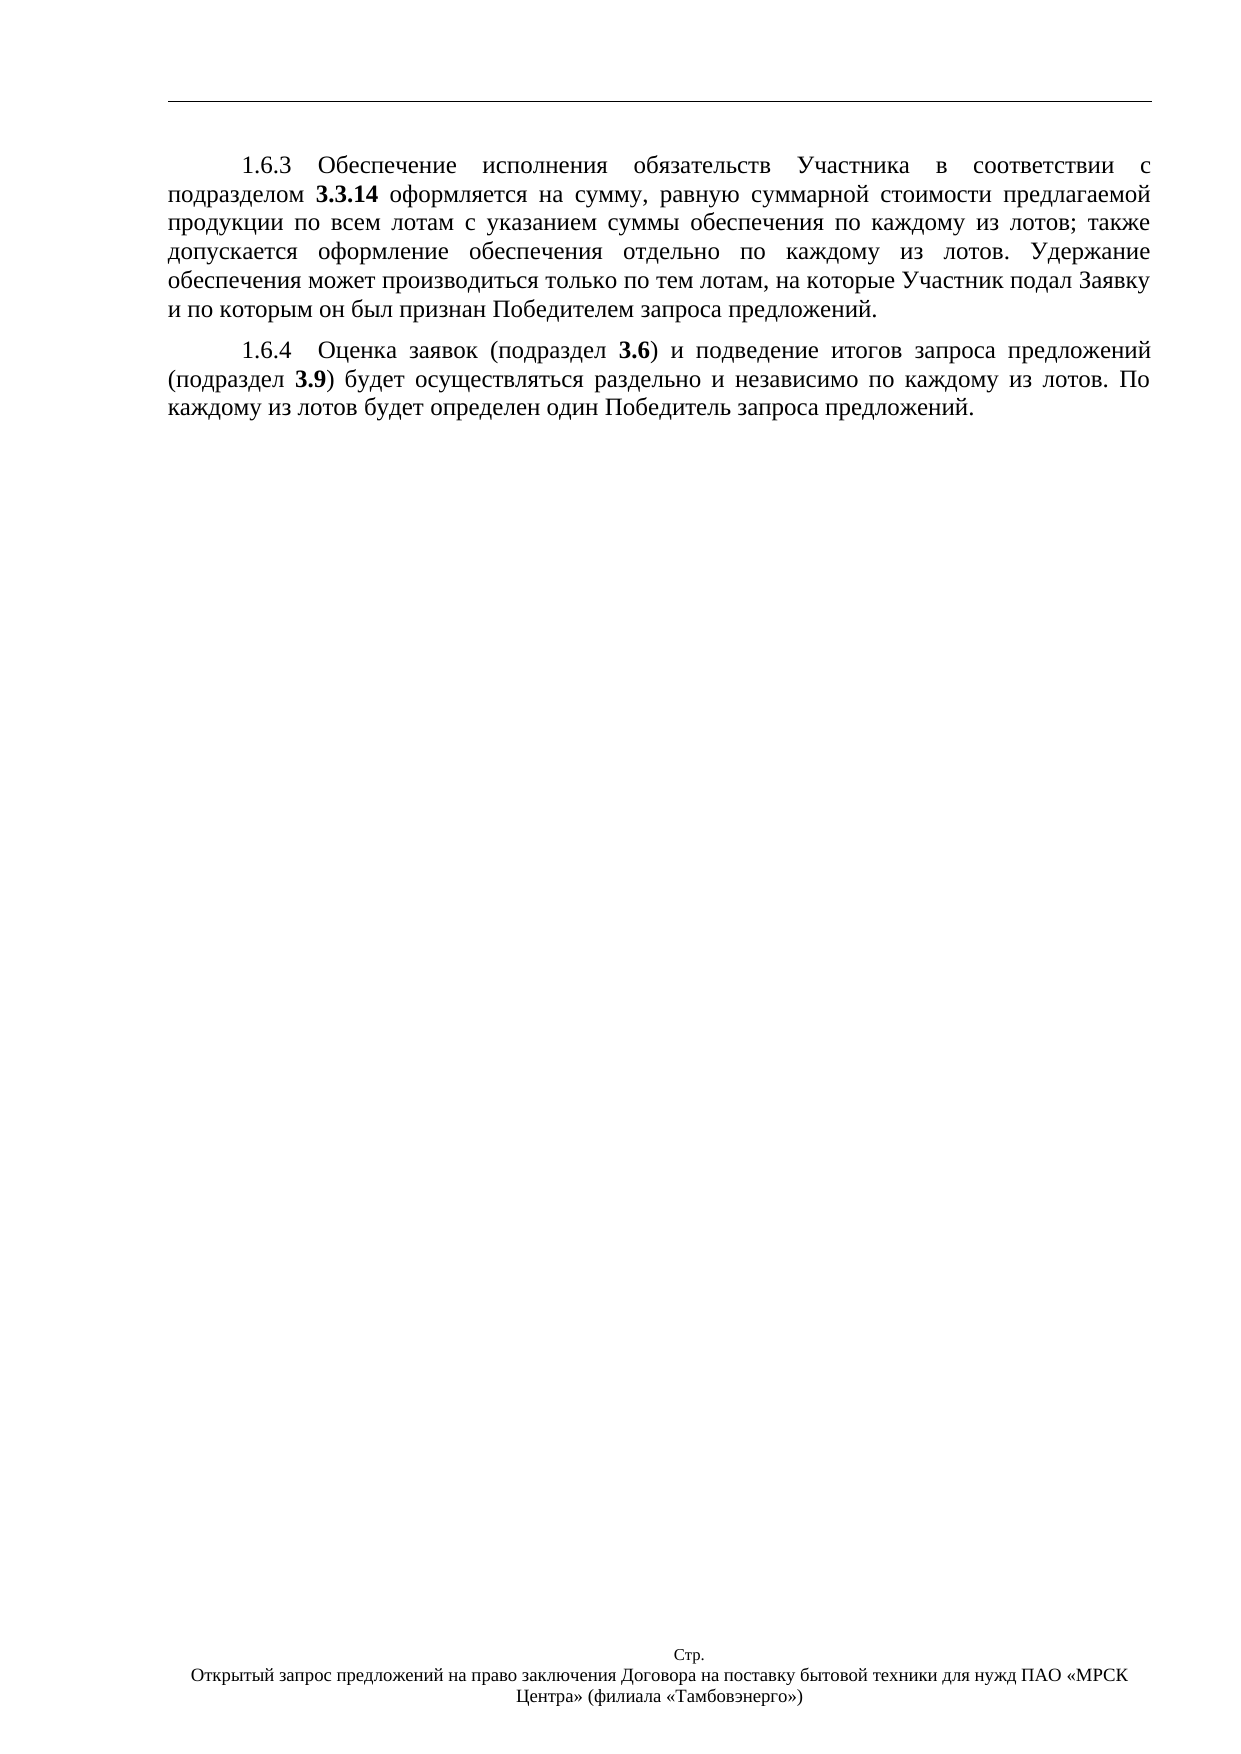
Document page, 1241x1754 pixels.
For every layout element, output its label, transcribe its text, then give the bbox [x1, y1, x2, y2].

subtitle Обеспечение исполнения обязательств Участника в соответствии с подразделом 3.3.14 оформляется на сумму, равную суммарной стоимости предлагаемой продукции по всем лотам с указанием суммы обеспечения по каждому из лотов; также допускается оформление обеспечения отдельно по каждому из лотов. Удержание обеспечения может производиться только по тем лотам, на которые Участник подал Заявку и по которым он был признан Победителем запроса предложений. [168, 150, 1152, 322]
subtitle Оценка заявок (подраздел 3.6) и подведение итогов запроса предложений (подраздел 3.9) будет осуществляться раздельно и независимо по каждому из лотов. По каждому из лотов будет определен один Победитель запроса предложений. [168, 335, 1152, 421]
